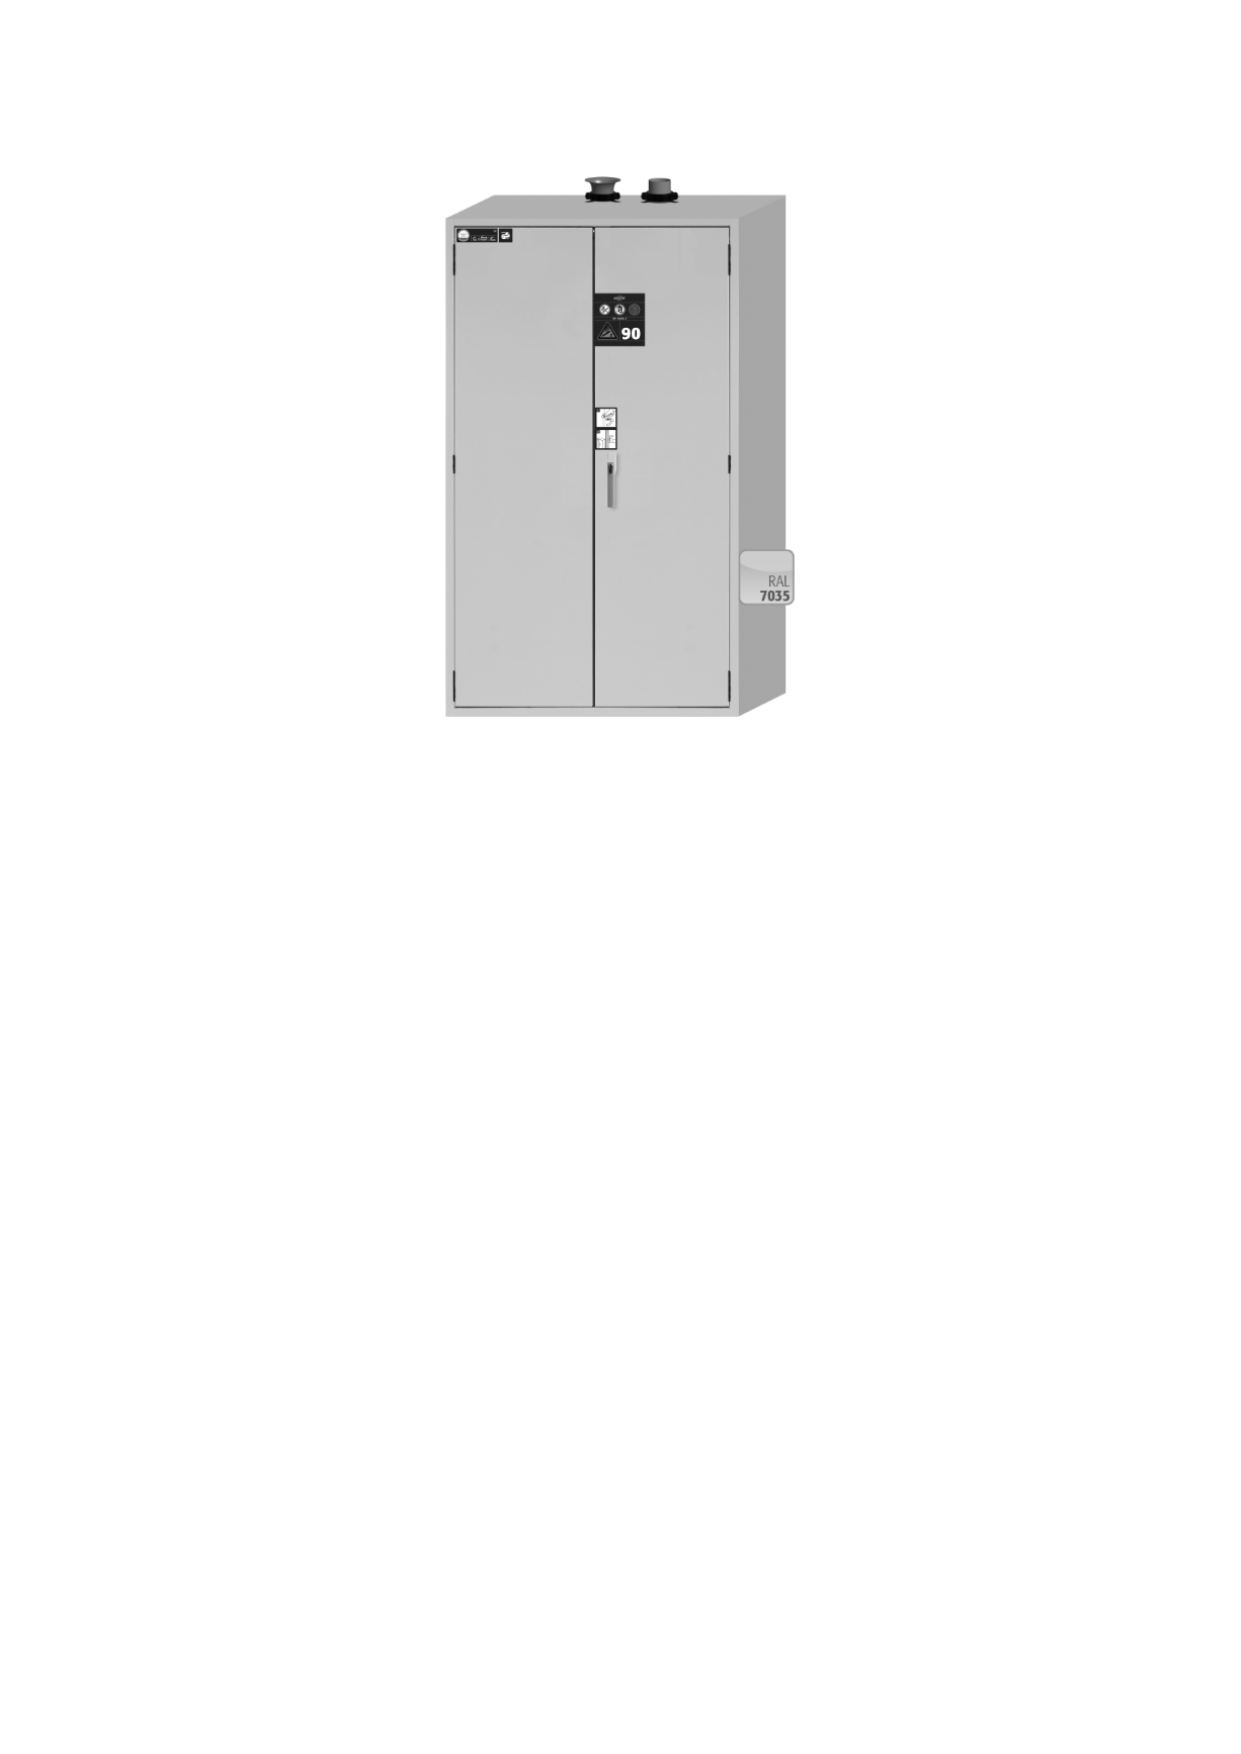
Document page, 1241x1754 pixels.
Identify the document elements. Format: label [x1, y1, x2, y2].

picture [416, 147, 824, 731]
